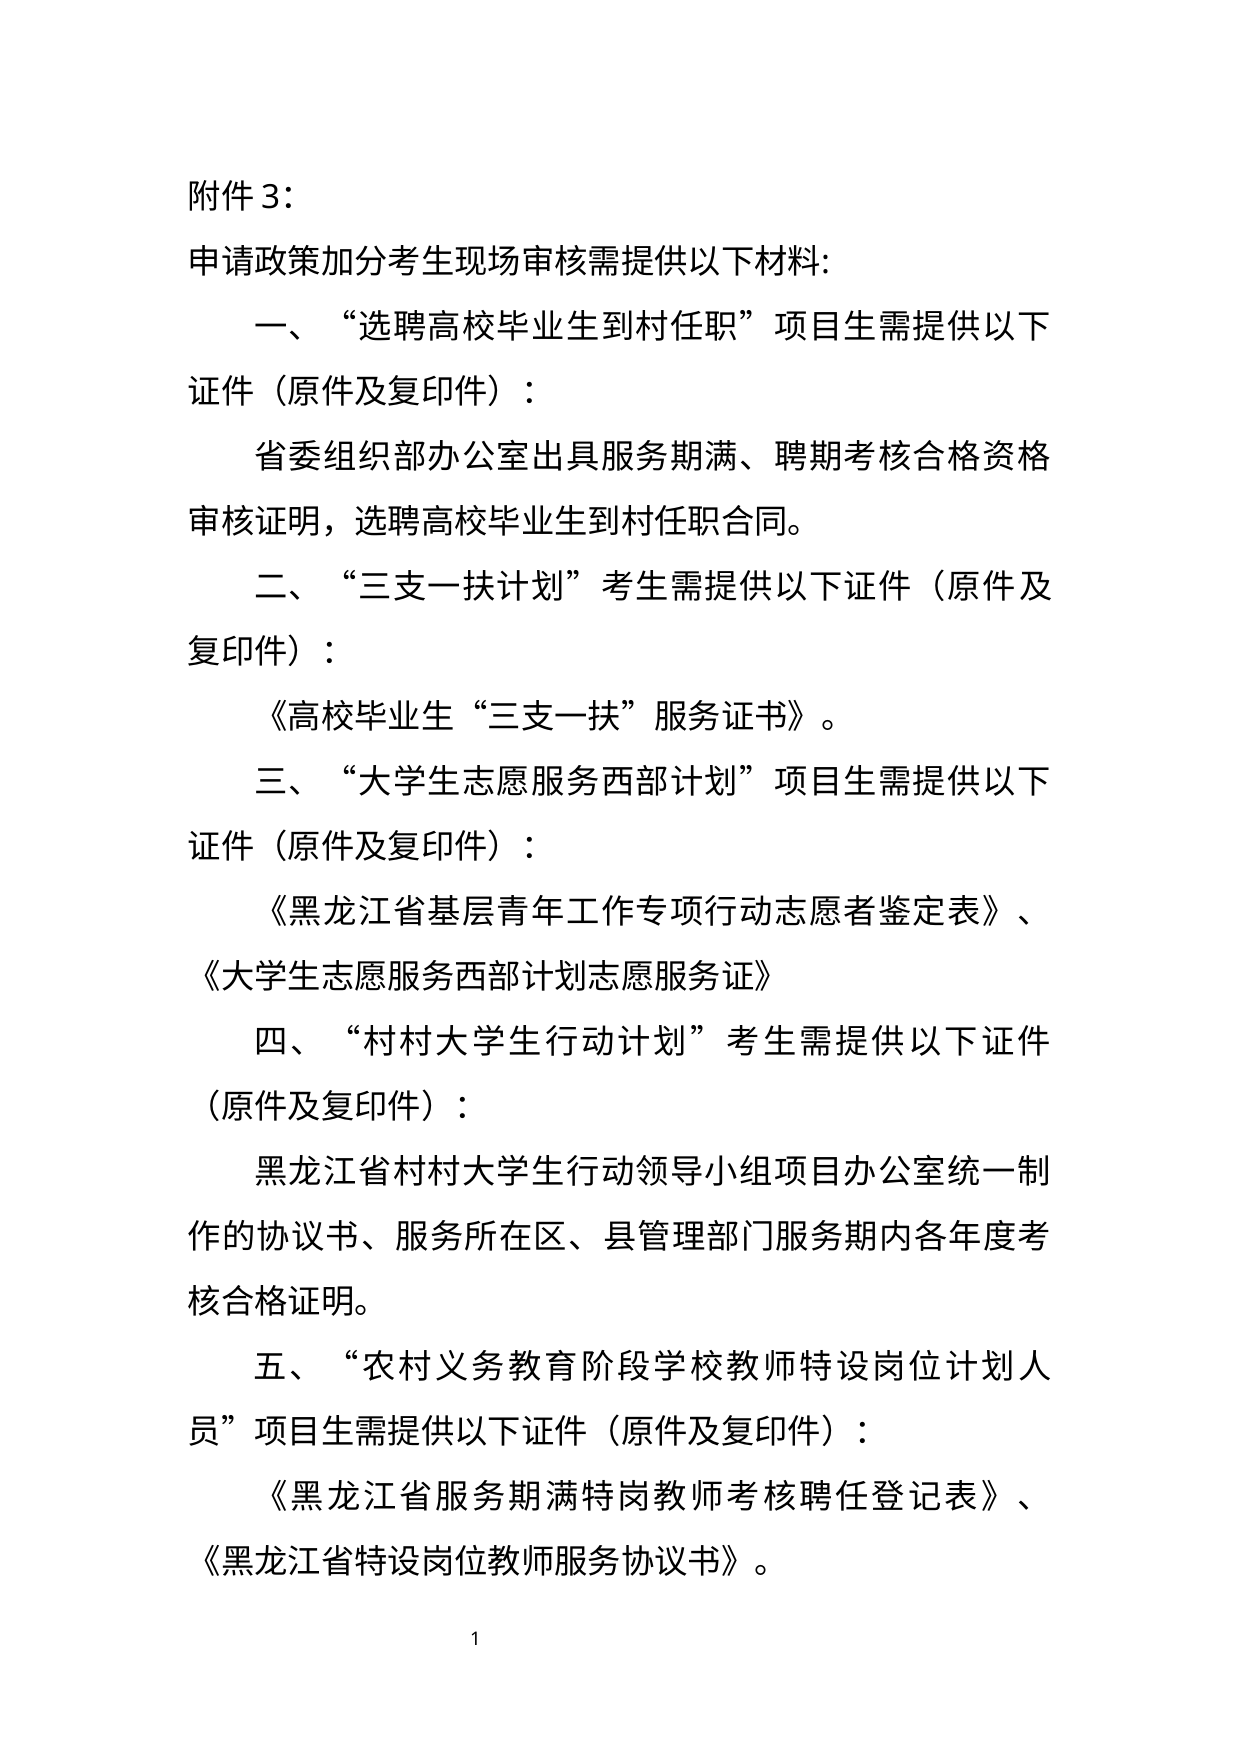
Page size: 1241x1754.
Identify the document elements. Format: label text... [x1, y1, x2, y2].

text 五、“农村义务教育阶段学校教师特设岗位计划人员”项目生需提供以下证件（原件及复印件）： [187, 1332, 1053, 1462]
text 《黑龙江省服务期满特岗教师考核聘任登记表》、《黑龙江省特设岗位教师服务协议书》。 [187, 1462, 1053, 1592]
text 三、“大学生志愿服务西部计划”项目生需提供以下证件（原件及复印件）： [187, 747, 1053, 877]
text 《高校毕业生“三支一扶”服务证书》。 [187, 682, 1053, 747]
text 黑龙江省村村大学生行动领导小组项目办公室统一制作的协议书、服务所在区、县管理部门服务期内各年度考核合格证明。 [187, 1137, 1053, 1332]
text 申请政策加分考生现场审核需提供以下材料: [187, 227, 1053, 292]
text 二、“三支一扶计划”考生需提供以下证件（原件及复印件）： [187, 552, 1053, 682]
text 一、“选聘高校毕业生到村任职”项目生需提供以下证件（原件及复印件）： [187, 292, 1053, 422]
text 《黑龙江省基层青年工作专项行动志愿者鉴定表》、《大学生志愿服务西部计划志愿服务证》 [187, 877, 1053, 1007]
text 四、“村村大学生行动计划”考生需提供以下证件（原件及复印件）： [187, 1007, 1053, 1137]
text 附件3： [187, 162, 1053, 227]
text 省委组织部办公室出具服务期满、聘期考核合格资格审核证明，选聘高校毕业生到村任职合同。 [187, 422, 1053, 552]
